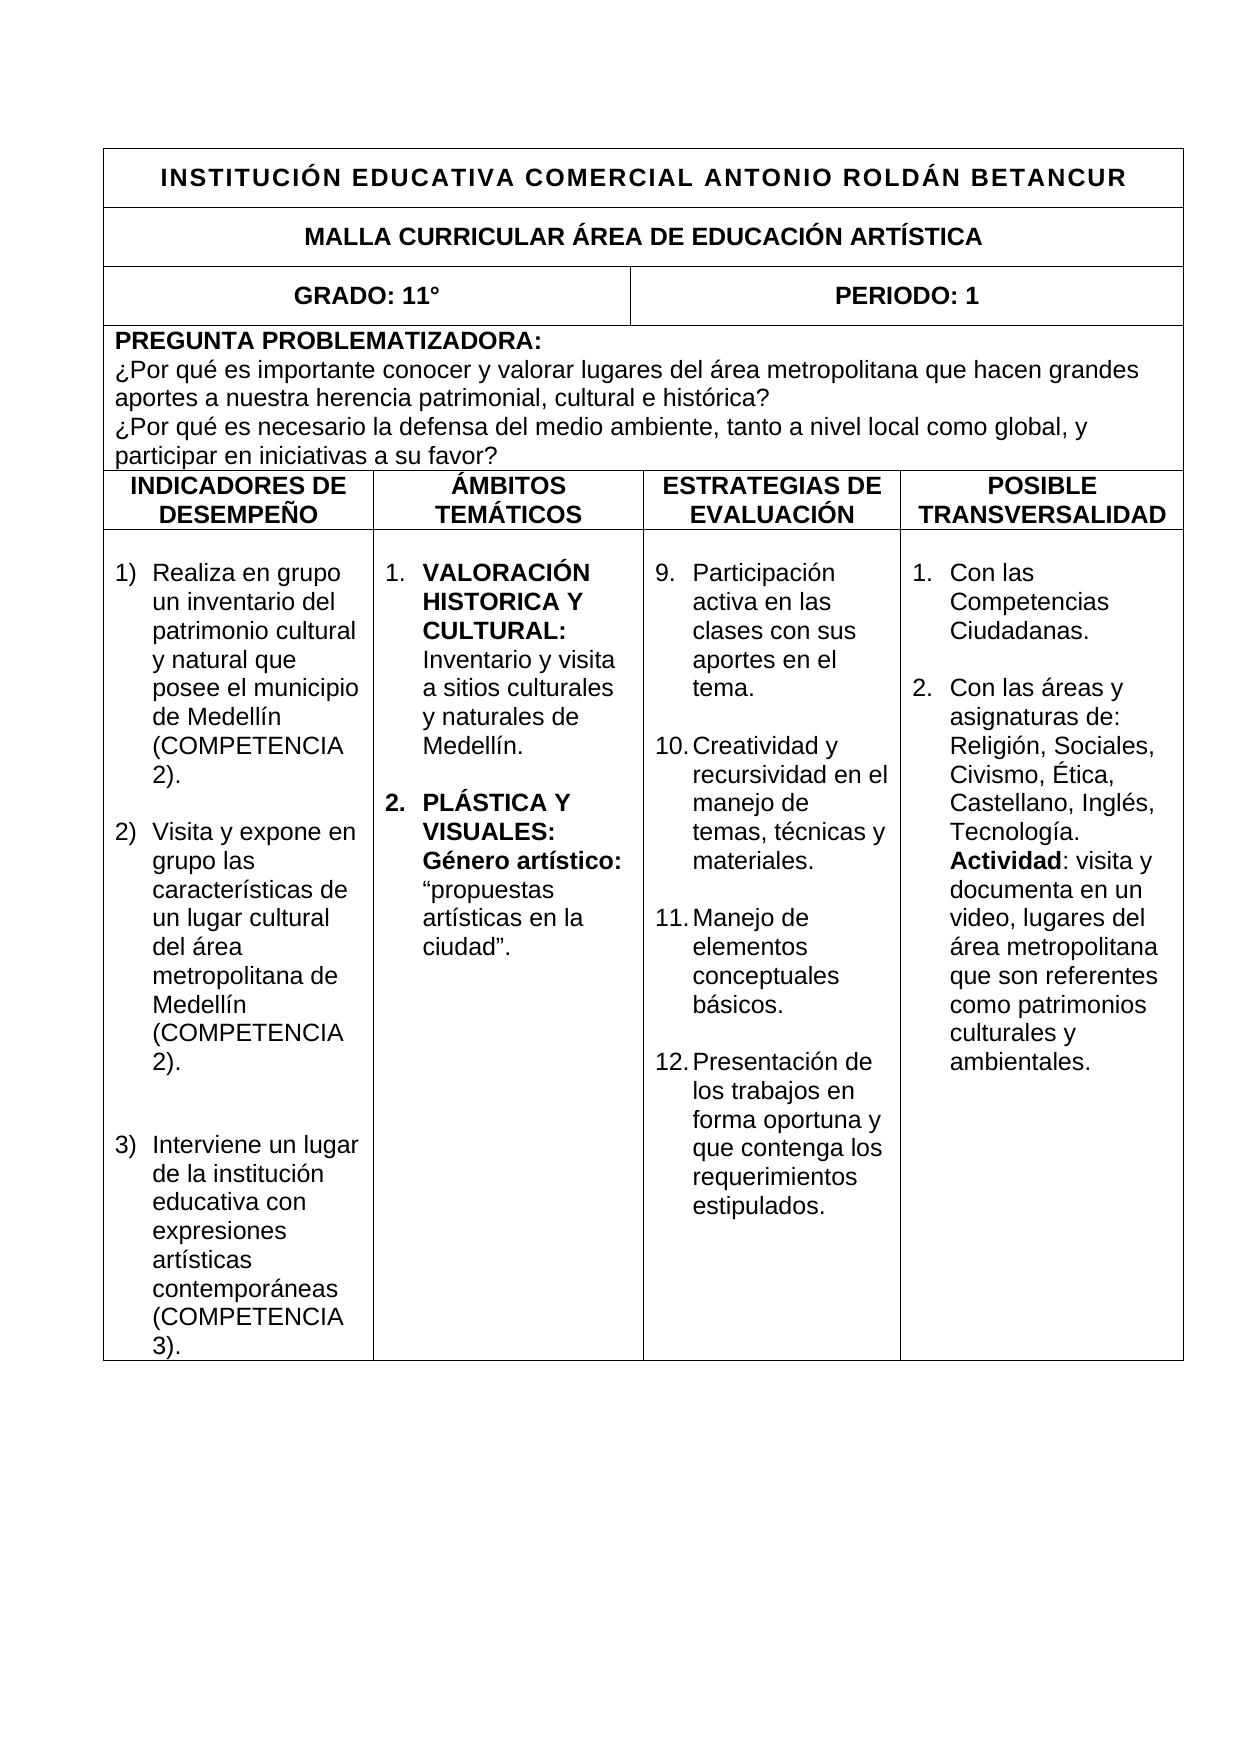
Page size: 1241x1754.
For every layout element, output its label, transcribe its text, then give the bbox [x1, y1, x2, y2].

table_cell GRADO: 11° [104, 267, 630, 325]
table_cell VALORACIÓN HISTORICA Y CULTURAL: Inventario y visita a sitios culturales y naturales de Medellín. PLÁSTICA Y VISUALES: Género artístico: “propuestas artísticas en la ciudad”. [374, 530, 643, 1360]
table_cell PREGUNTA PROBLEMATIZADORA: ¿Por qué es importante conocer y valorar lugares del área metropolitana que hacen grandes aportes a nuestra herencia patrimonial, cultural e histórica? ¿Por qué es necesario la defensa del medio ambiente, tanto a nivel local como global, y participar en iniciativas a su favor? [104, 326, 1183, 469]
table_cell Con las Competencias Ciudadanas. Con las áreas y asignaturas de: Religión, Sociales, Civismo, Ética, Castellano, Inglés, Tecnología. Actividad: visita y documenta en un video, lugares del área metropolitana que son referentes como patrimonios culturales y ambientales. [901, 530, 1183, 1360]
table_header INSTITUCIÓN EDUCATIVA COMERCIAL ANTONIO ROLDÁN BETANCUR [104, 149, 1183, 207]
table_cell INDICADORES DE DESEMPEÑO [104, 471, 373, 529]
table_cell ESTRATEGIAS DE EVALUACIÓN [644, 471, 900, 529]
table_cell Participación activa en las clases con sus aportes en el tema. Creatividad y recursividad en el manejo de temas, técnicas y materiales. Manejo de elementos conceptuales básicos. Presentación de los trabajos en forma oportuna y que contenga los requerimientos estipulados. [644, 530, 900, 1360]
table_cell ÁMBITOS TEMÁTICOS [374, 471, 643, 529]
table_cell PERIODO: 1 [631, 267, 1183, 325]
table_cell Realiza en grupo un inventario del patrimonio cultural y natural que posee el municipio de Medellín (COMPETENCIA 2). Visita y expone en grupo las características de un lugar cultural del área metropolitana de Medellín (COMPETENCIA 2). Interviene un lugar de la institución educativa con expresiones artísticas contemporáneas (COMPETENCIA 3). [104, 530, 373, 1360]
table_cell MALLA CURRICULAR ÁREA DE EDUCACIÓN ARTÍSTICA [104, 208, 1183, 266]
table_cell POSIBLE TRANSVERSALIDAD [901, 471, 1183, 529]
